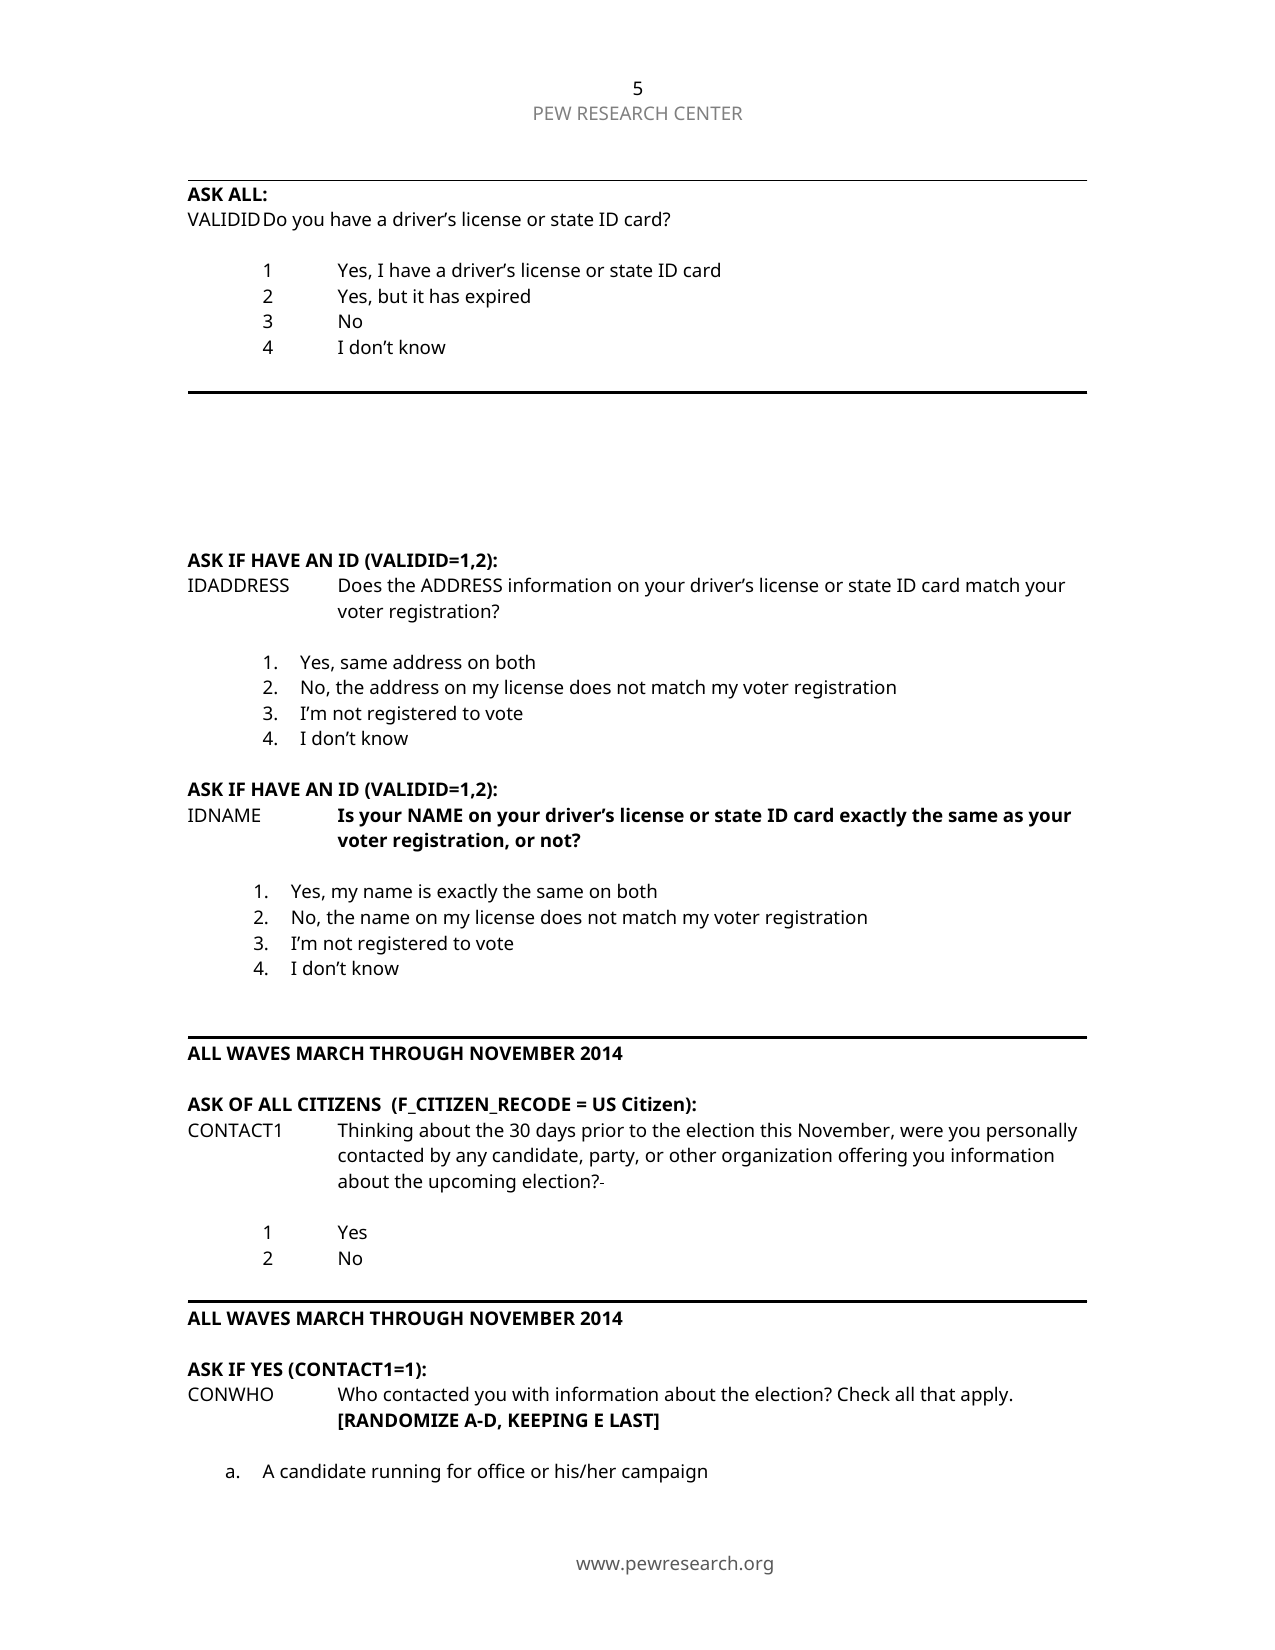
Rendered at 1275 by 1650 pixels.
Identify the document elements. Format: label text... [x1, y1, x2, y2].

text 2 No [262, 1245, 1087, 1270]
text 2 Yes, but it has expired [225, 283, 1087, 309]
text CONWHO Who contacted you with information about the election? Check all that apply. [RANDOMIZE A-D, KEEPING E LAST] [187, 1381, 1087, 1432]
list I don’t know [253, 955, 1087, 981]
text 3 No [225, 309, 1087, 334]
text IDNAME Is your NAME on your driver’s license or state ID card exactly the same as your voter registration, or not? [187, 802, 1087, 853]
text CONTACT1 Thinking about the 30 days prior to the election this November, were you personally contacted by any candidate, party, or other organization offering you information about the upcoming election? [187, 1117, 1087, 1194]
list I don’t know [262, 726, 1087, 751]
text 4 I don’t know [225, 334, 1087, 360]
text 1 Yes [262, 1219, 1087, 1245]
list No, the name on my license does not match my voter registration [253, 904, 1087, 930]
text 1 Yes, I have a driver’s license or state ID card [225, 258, 1087, 283]
text ASK IF HAVE AN ID (VALIDID=1,2): [187, 777, 1087, 802]
list I’m not registered to vote [253, 930, 1087, 955]
list No, the address on my license does not match my voter registration [262, 674, 1087, 700]
text ASK IF YES (CONTACT1=1): [187, 1356, 1087, 1381]
list A candidate running for office or his/her campaign [225, 1458, 1087, 1483]
list I’m not registered to vote [262, 700, 1087, 726]
text ALL WAVES MARCH THROUGH NOVEMBER 2014 [187, 1039, 1087, 1066]
text ASK IF HAVE AN ID (VALIDID=1,2): [187, 547, 1087, 572]
text VALIDID Do you have a driver’s license or state ID card? [187, 207, 1087, 232]
list Yes, my name is exactly the same on both [253, 879, 1087, 904]
text ASK OF ALL CITIZENS (F_CITIZEN_RECODE = US Citizen): [187, 1092, 1087, 1117]
text ASK ALL: [187, 181, 1087, 207]
list Yes, same address on both [262, 649, 1087, 674]
text IDADDRESS Does the ADDRESS information on your driver’s license or state ID card match your voter registration? [187, 572, 1087, 623]
text ALL WAVES MARCH THROUGH NOVEMBER 2014 [187, 1303, 1087, 1330]
